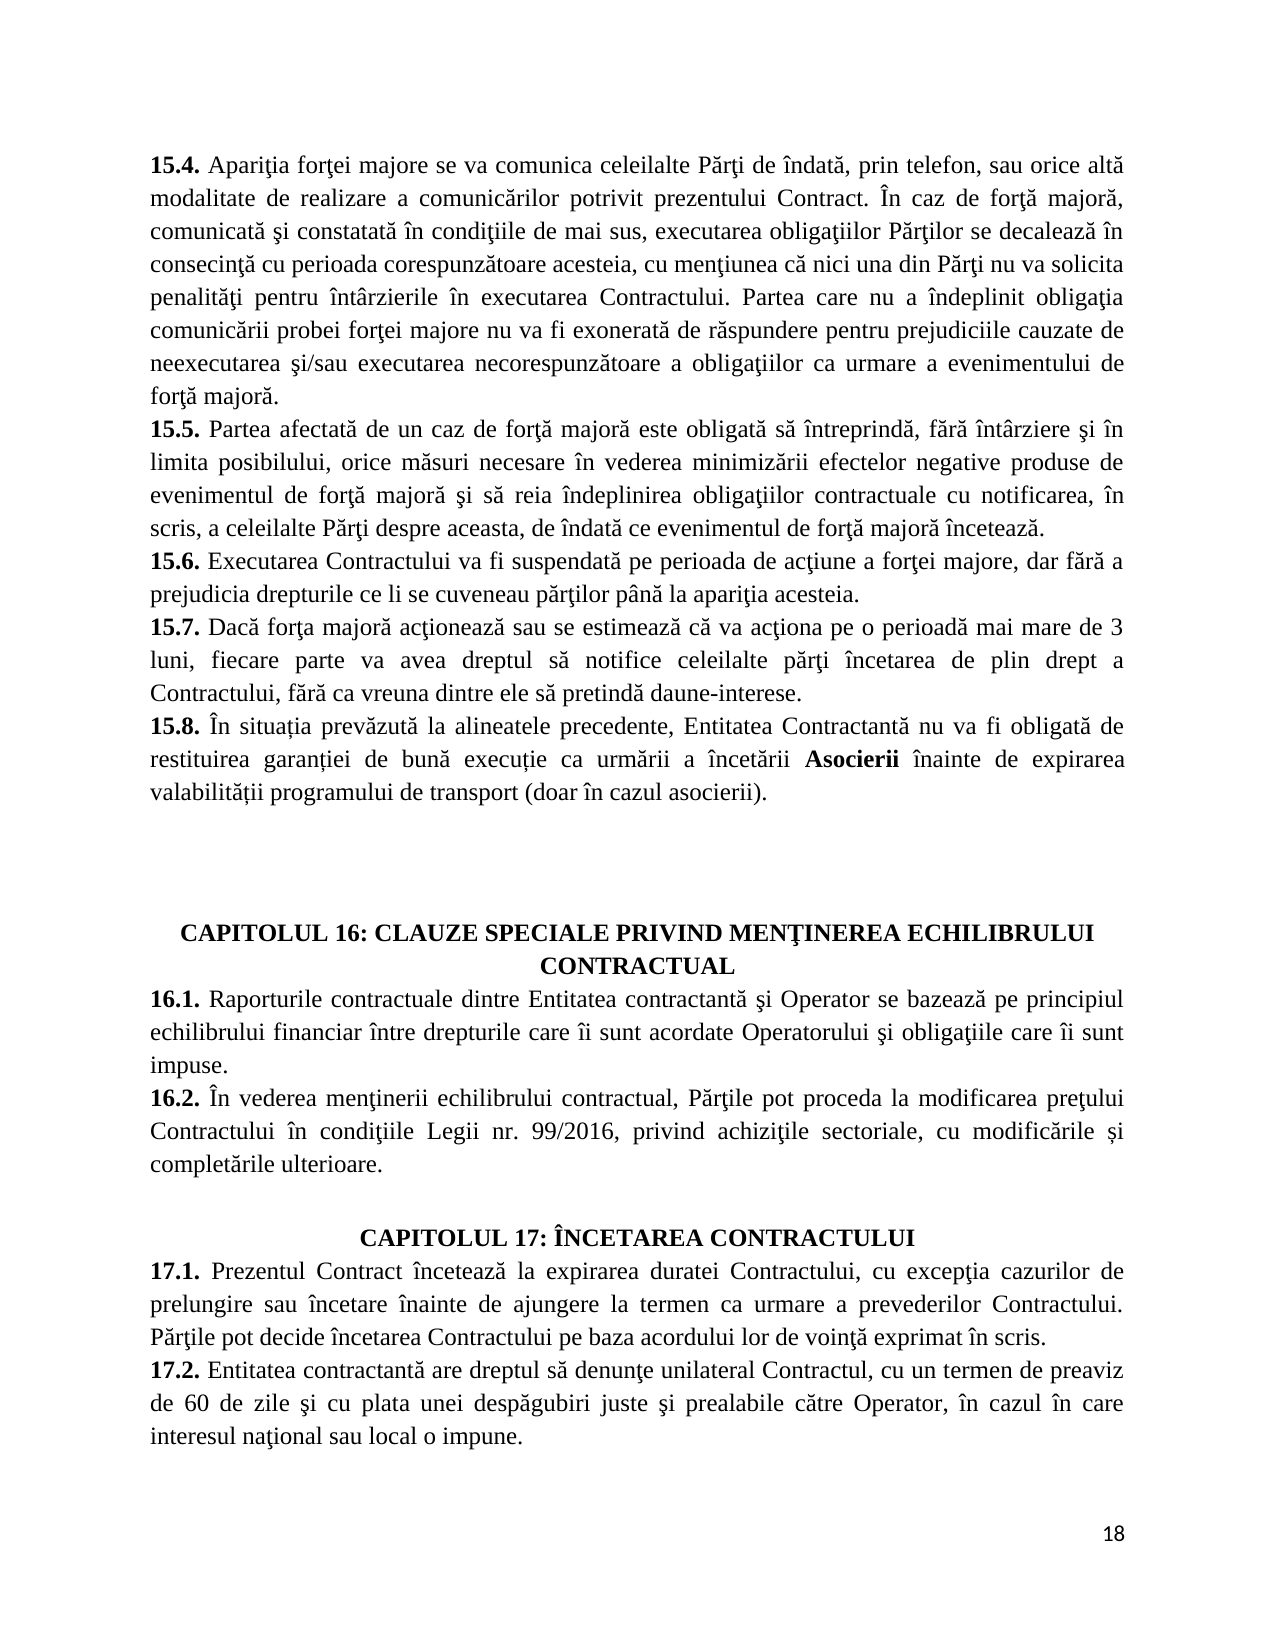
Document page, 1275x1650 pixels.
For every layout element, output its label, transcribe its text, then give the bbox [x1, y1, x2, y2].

text 17.2. Entitatea contractantă are dreptul să denunţe unilateral Contractul, cu un termen de preaviz de 60 de zile şi cu plata unei despăgubiri juste şi prealabile către Operator, în cazul în care interesul naţional sau local o impune. [150, 1355, 1125, 1450]
text CAPITOLUL 17: ÎNCETAREA CONTRACTULUI [150, 1223, 1125, 1252]
text 15.8. În situația prevăzută la alineatele precedente, Entitatea Contractantă nu va fi obligată de restituirea garanției de bună execuție ca urmării a încetării Asocierii înainte de expirarea valabilității programului de transport (doar în cazul asocierii). [150, 711, 1125, 806]
text 15.5. Partea afectată de un caz de forţă majoră este obligată să întreprindă, fără întârziere şi în limita posibilului, orice măsuri necesare în vederea minimizării efectelor negative produse de evenimentul de forţă majoră şi să reia îndeplinirea obligaţiilor contractuale cu notificarea, în scris, a celeilalte Părţi despre aceasta, de îndată ce evenimentul de forţă majoră încetează. [150, 414, 1125, 542]
text CAPITOLUL 16: CLAUZE SPECIALE PRIVIND MENŢINEREA ECHILIBRULUI CONTRACTUAL [150, 918, 1125, 979]
text 15.4. Apariţia forţei majore se va comunica celeilalte Părţi de îndată, prin telefon, sau orice altă modalitate de realizare a comunicărilor potrivit prezentului Contract. În caz de forţă majoră, comunicată şi constatată în condiţiile de mai sus, executarea obligaţiilor Părţilor se decalează în consecinţă cu perioada corespunzătoare acesteia, cu menţiunea că nici una din Părţi nu va solicita penalităţi pentru întârzierile în executarea Contractului. Partea care nu a îndeplinit obligaţia comunicării probei forţei majore nu va fi exonerată de răspundere pentru prejudiciile cauzate de neexecutarea şi/sau executarea necorespunzătoare a obligaţiilor ca urmare a evenimentului de forţă majoră. [150, 150, 1125, 410]
text 16.2. În vederea menţinerii echilibrului contractual, Părţile pot proceda la modificarea preţului Contractului în condiţiile Legii nr. 99/2016, privind achiziţile sectoriale, cu modificările și completările ulterioare. [150, 1083, 1125, 1178]
text 17.1. Prezentul Contract încetează la expirarea duratei Contractului, cu excepţia cazurilor de prelungire sau încetare înainte de ajungere la termen ca urmare a prevederilor Contractului. Părţile pot decide încetarea Contractului pe baza acordului lor de voinţă exprimat în scris. [150, 1256, 1125, 1351]
text 16.1. Raporturile contractuale dintre Entitatea contractantă şi Operator se bazează pe principiul echilibrului financiar între drepturile care îi sunt acordate Operatorului şi obligaţiile care îi sunt impuse. [150, 984, 1125, 1079]
text 15.7. Dacă forţa majoră acţionează sau se estimează că va acţiona pe o perioadă mai mare de 3 luni, fiecare parte va avea dreptul să notifice celeilalte părţi încetarea de plin drept a Contractului, fără ca vreuna dintre ele să pretindă daune-interese. [150, 612, 1125, 707]
text 15.6. Executarea Contractului va fi suspendată pe perioada de acţiune a forţei majore, dar fără a prejudicia drepturile ce li se cuveneau părţilor până la apariţia acesteia. [150, 546, 1125, 608]
